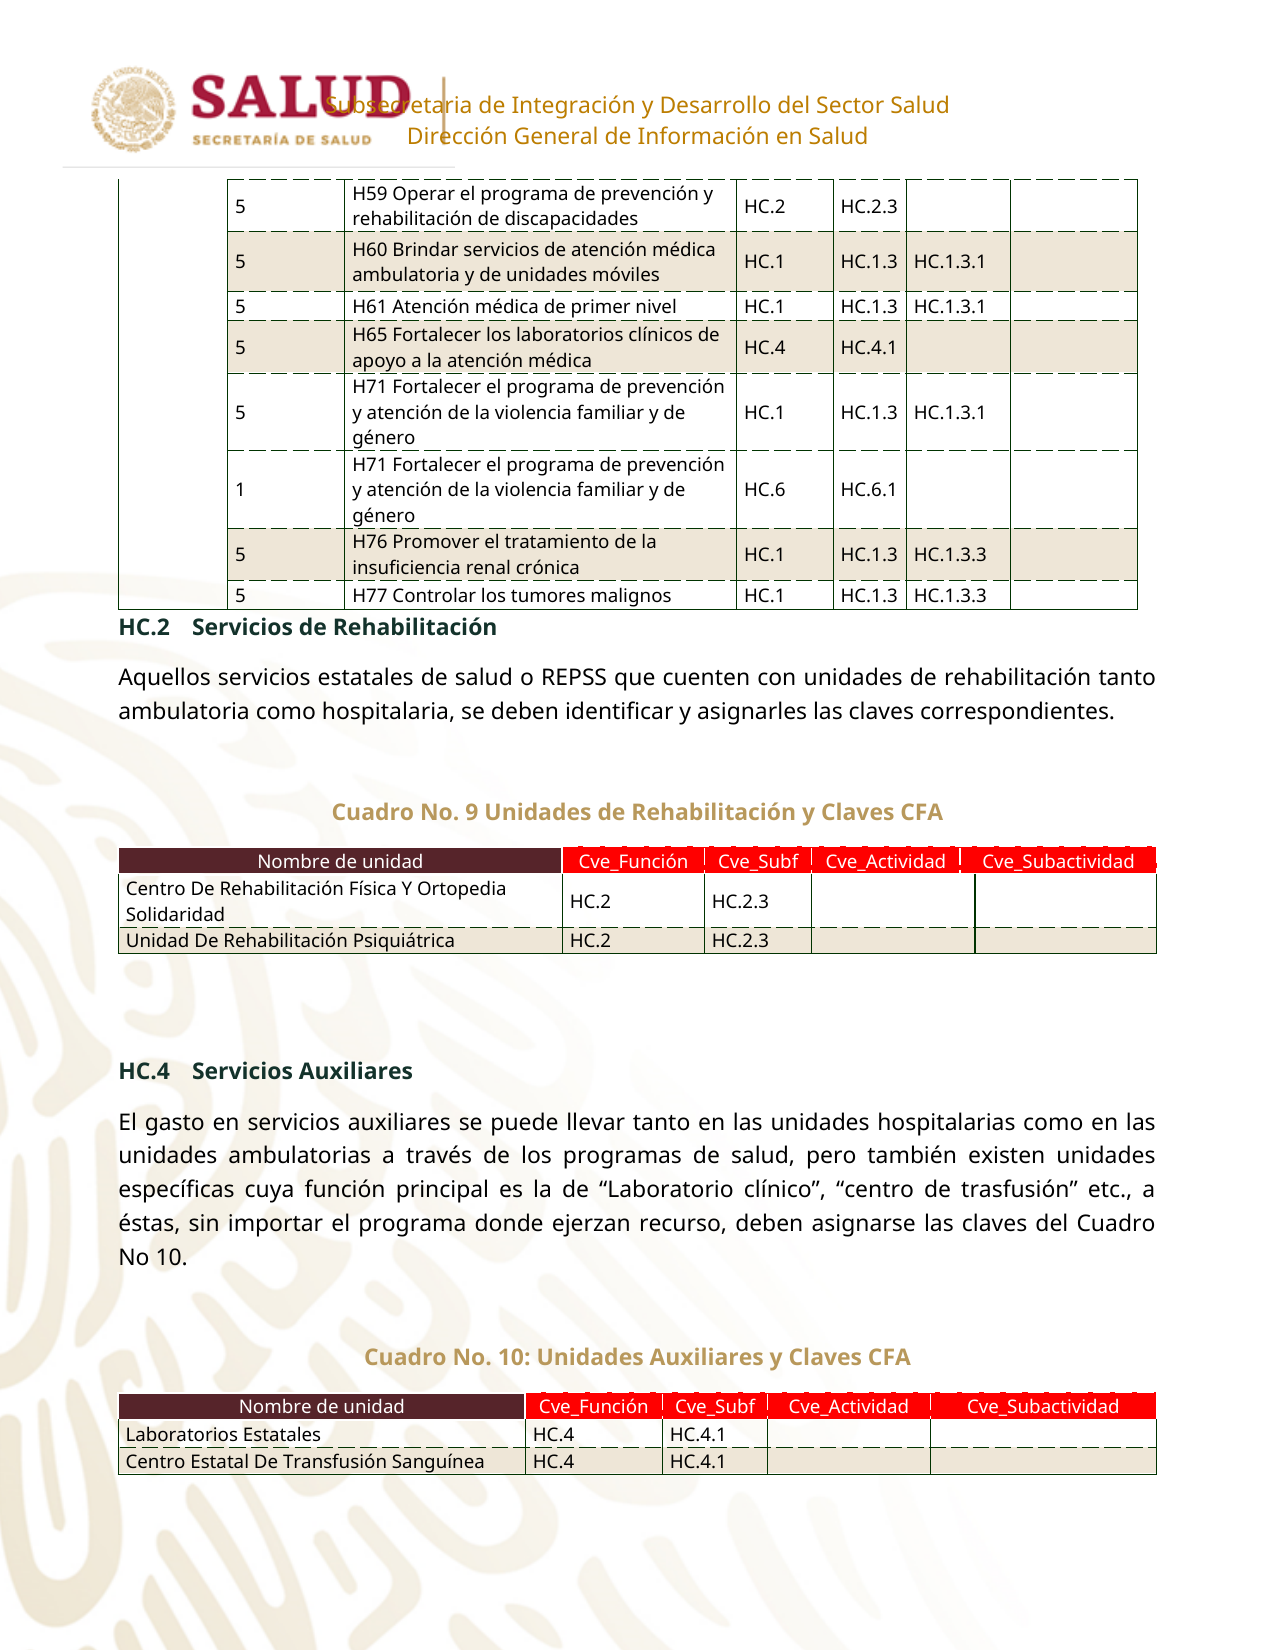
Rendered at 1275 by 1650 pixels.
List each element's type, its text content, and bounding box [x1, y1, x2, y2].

table_cell HC.4 [526, 1447, 662, 1473]
table_header Cve_Actividad [767, 1392, 930, 1419]
table_cell HC.4 [526, 1420, 662, 1447]
table_cell HC.4 [737, 320, 833, 372]
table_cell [345, 179, 736, 231]
table_cell [931, 1447, 1156, 1473]
table_cell [1011, 528, 1137, 580]
table_header Cve_Función [526, 1392, 662, 1419]
table_cell HC.1 [737, 373, 833, 450]
table_cell Centro Estatal De Transfusión Sanguínea [119, 1447, 525, 1473]
table_cell [1011, 580, 1137, 609]
table_cell HC.1 [737, 231, 833, 291]
table_cell H65 Fortalecer los laboratorios clínicos de apoyo a la atención médica [345, 320, 736, 372]
table_cell H77 Controlar los tumores malignos [345, 580, 736, 609]
table_cell Centro De Rehabilitación Física Y Ortopedia Solidaridad [119, 875, 562, 927]
table_cell HC.1.3.1 [907, 231, 1010, 291]
table_cell [1010, 179, 1137, 231]
table_cell HC.1 [737, 580, 833, 609]
picture [0, 0, 1275, 1650]
table_cell HC.1.3.1 [907, 373, 1010, 450]
table_cell H71 Fortalecer el programa de prevención y atención de la violencia familiar y de género [345, 450, 736, 528]
table_cell HC.2.3 [834, 179, 906, 231]
text Cuadro No. 9 Unidades de Rehabilitación y Claves CFA [118, 795, 1157, 827]
table_cell HC.2.3 [705, 927, 811, 953]
table_cell 5 [228, 580, 344, 609]
table_cell HC.1.3 [834, 291, 906, 320]
table_cell 5 [228, 373, 344, 450]
table_cell [931, 1420, 1156, 1447]
table_cell H71 Fortalecer el programa de prevención y atención de la violencia familiar y de género [345, 373, 736, 450]
table_cell 5 [228, 179, 344, 231]
table_cell H76 Promover el tratamiento de la insuficiencia renal crónica [345, 528, 736, 580]
text Aquellos servicios estatales de salud o REPSS que cuenten con unidades de rehabilitación tanto ambulatoria como hospitalaria, se deben identificar y asignarles las claves correspondientes. [118, 661, 1157, 726]
table_cell HC.2 [563, 927, 704, 953]
text HC.2 Servicios de Rehabilitación [118, 610, 1157, 642]
table_cell [812, 927, 974, 953]
table_cell H61 Atención médica de primer nivel [345, 291, 736, 320]
table_cell 5 [228, 291, 344, 320]
table_cell 5 [228, 231, 344, 291]
table_cell HC.1.3.3 [907, 580, 1010, 609]
table_cell HC.6.1 [834, 450, 906, 528]
table_cell HC.1 [737, 291, 833, 320]
table_cell HC.4.1 [663, 1420, 767, 1447]
table_cell HC.2.3 [705, 875, 811, 927]
table_cell HC.4.1 [663, 1447, 767, 1473]
table_cell [812, 875, 974, 927]
table_cell [1011, 320, 1137, 372]
table_cell 5 [228, 528, 344, 580]
table_cell [1011, 291, 1137, 320]
table_cell HC.1.3.3 [907, 528, 1010, 580]
table_cell [907, 179, 1010, 231]
table_cell Unidad De Rehabilitación Psiquiátrica [119, 927, 562, 953]
table_cell [1011, 231, 1137, 291]
table_cell 5 [228, 320, 344, 372]
table_header Cve_Subf [704, 846, 811, 873]
table_cell [768, 1420, 930, 1447]
table_cell HC.1.3 [834, 528, 906, 580]
text Cuadro No. 10: Unidades Auxiliares y Claves CFA [118, 1341, 1157, 1372]
table_header Cve_Subactividad [960, 846, 1157, 873]
table_header Nombre de unidad [119, 848, 561, 873]
table_cell HC.6 [737, 450, 833, 528]
table_cell HC.1.3.1 [907, 291, 1010, 320]
table_header Nombre de unidad [119, 1394, 524, 1419]
table_cell [976, 875, 1156, 927]
table_cell 1 [228, 450, 344, 528]
table_cell [1011, 450, 1137, 528]
text HC.4 Servicios Auxiliares [118, 1055, 1157, 1086]
text El gasto en servicios auxiliares se puede llevar tanto en las unidades hospitalarias como en las unidades ambulatorias a través de los programas de salud, pero también existen unidades específicas cuya función principal es la de “Laboratorio clínico”, “centro de trasfusión” etc., a éstas, sin importar el programa donde ejerzan recurso, deben asignarse las claves del Cuadro No 10. [118, 1105, 1157, 1272]
table_cell HC.1 [737, 528, 833, 580]
table_cell HC.2 [737, 179, 833, 231]
table_header Cve_Subactividad [930, 1392, 1156, 1419]
table_cell HC.1.3 [834, 580, 906, 609]
table_header Cve_Actividad [811, 846, 960, 873]
table_cell Laboratorios Estatales [119, 1420, 525, 1447]
table_header Cve_Función [563, 846, 704, 873]
table_cell [907, 320, 1010, 372]
table_cell [768, 1447, 930, 1473]
table_header Cve_Subf [662, 1392, 767, 1419]
table_cell [907, 450, 1010, 528]
table_cell [1011, 373, 1137, 450]
table_cell [976, 927, 1156, 953]
table_cell HC.1.3 [834, 373, 906, 450]
table_cell HC.2 [563, 875, 704, 927]
table_cell H60 Brindar servicios de atención médica ambulatoria y de unidades móviles [345, 231, 736, 291]
table_cell HC.4.1 [834, 320, 906, 372]
table_cell HC.1.3 [834, 231, 906, 291]
